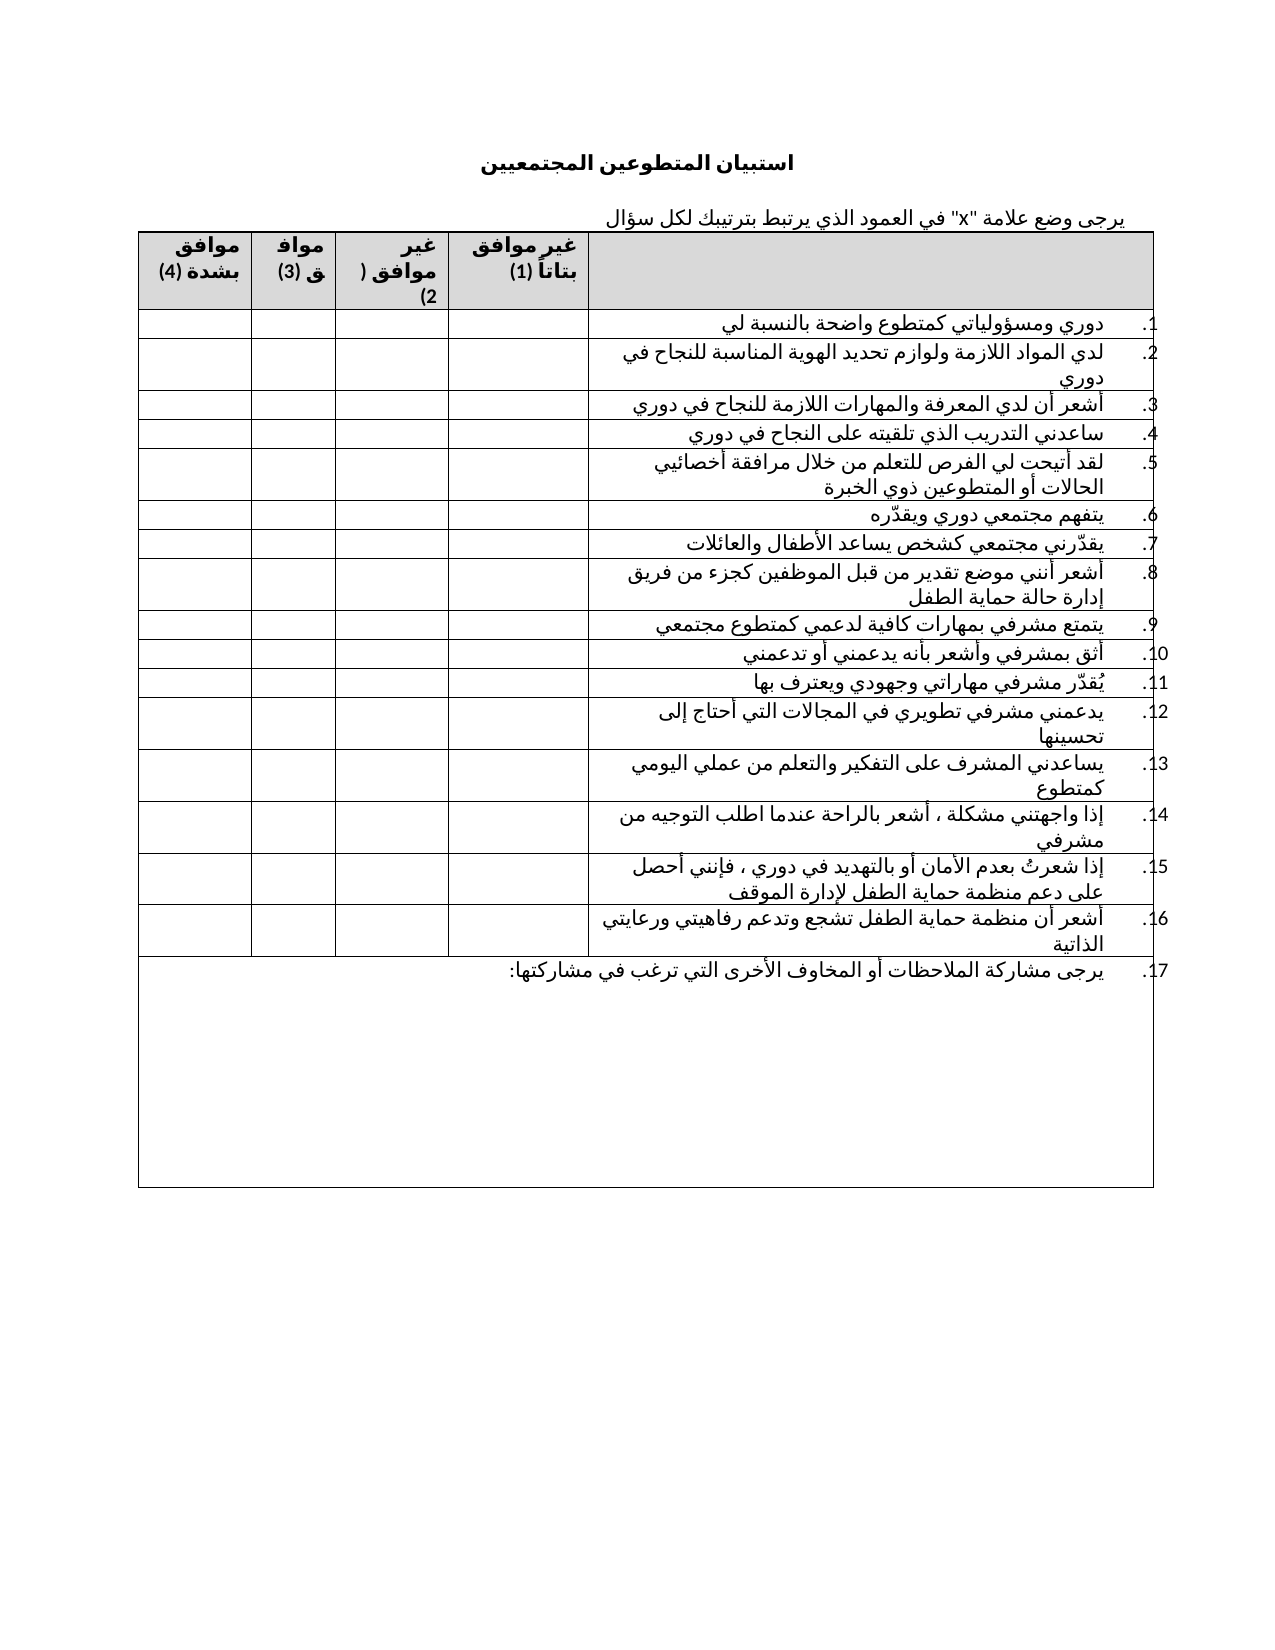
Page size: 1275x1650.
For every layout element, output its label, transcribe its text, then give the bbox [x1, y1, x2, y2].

table_cell [449, 391, 588, 419]
table_cell يدعمني مشرفي تطويري في المجالات التي أحتاج إلى تحسينها [589, 698, 1153, 749]
table_cell [449, 802, 588, 852]
table_cell [252, 611, 335, 639]
table_cell [449, 339, 588, 390]
table_cell [336, 339, 448, 390]
table_cell [449, 905, 588, 956]
table_cell [252, 669, 335, 697]
text يرجى وضع علامة "x" في العمود الذي يرتبط بترتيبك لكل سؤال [150, 203, 1125, 231]
table_cell [336, 698, 448, 749]
table_cell [139, 559, 251, 610]
table_cell [449, 750, 588, 801]
table_cell أشعر أن لدي المعرفة والمهارات اللازمة للنجاح في دوري [589, 391, 1153, 419]
table_cell يرجى مشاركة الملاحظات أو المخاوف الأخرى التي ترغب في مشاركتها: [139, 957, 1153, 1187]
table_cell [449, 854, 588, 904]
table_cell لقد أتيحت لي الفرص للتعلم من خلال مرافقة أخصائيي الحالات أو المتطوعين ذوي الخبرة [589, 449, 1153, 500]
table_cell [336, 530, 448, 558]
text استبيان المتطوعين المجتمعيين [150, 150, 1125, 175]
table_cell [336, 640, 448, 668]
table_cell [252, 310, 335, 338]
table_cell [449, 611, 588, 639]
table_cell يتفهم مجتمعي دوري ويقدّره [589, 501, 1153, 529]
table_cell إذا شعرتُ بعدم الأمان أو بالتهديد في دوري ، فإنني أحصل على دعم منظمة حماية الطفل لإدارة الموقف [589, 854, 1153, 904]
table_cell [139, 854, 251, 904]
table_cell [252, 802, 335, 852]
table_cell [139, 669, 251, 697]
table_cell [252, 530, 335, 558]
table_cell [449, 420, 588, 448]
table_cell [139, 802, 251, 852]
table_cell [336, 905, 448, 956]
table_cell [139, 501, 251, 529]
table_cell [139, 611, 251, 639]
table_cell [139, 420, 251, 448]
table_cell [139, 905, 251, 956]
table_cell [449, 559, 588, 610]
table_cell يقدّرني مجتمعي كشخص يساعد الأطفال والعائلات [589, 530, 1153, 558]
table_cell [252, 640, 335, 668]
table_cell [252, 559, 335, 610]
table_cell [336, 449, 448, 500]
table_header غير موافق (2) [336, 233, 448, 309]
table_cell يتمتع مشرفي بمهارات كافية لدعمي كمتطوع مجتمعي [589, 611, 1153, 639]
table_header غير موافق بتاتاً (1) [449, 233, 588, 309]
table_cell [449, 640, 588, 668]
table_cell [252, 698, 335, 749]
table_cell [336, 854, 448, 904]
table_cell [449, 310, 588, 338]
table_cell [252, 449, 335, 500]
table_cell [336, 559, 448, 610]
table_cell إذا واجهتني مشكلة ، أشعر بالراحة عندما اطلب التوجيه من مشرفي [589, 802, 1153, 852]
table_cell [252, 750, 335, 801]
table_cell [139, 310, 251, 338]
table_cell [252, 339, 335, 390]
table_cell دوري ومسؤولياتي كمتطوع واضحة بالنسبة لي [589, 310, 1153, 338]
table_cell [449, 698, 588, 749]
table_header موافق (3) [252, 233, 335, 309]
table_cell [252, 391, 335, 419]
table_cell [449, 530, 588, 558]
table_cell أشعر أن منظمة حماية الطفل تشجع وتدعم رفاهيتي ورعايتي الذاتية [589, 905, 1153, 956]
table_cell [336, 310, 448, 338]
table_cell ساعدني التدريب الذي تلقيته على النجاح في دوري [589, 420, 1153, 448]
table_cell [336, 391, 448, 419]
table_header موافق بشدة (4) [139, 233, 251, 309]
table_cell [139, 391, 251, 419]
table_cell [139, 698, 251, 749]
table_cell [139, 449, 251, 500]
table_cell يُقدّر مشرفي مهاراتي وجهودي ويعترف بها [589, 669, 1153, 697]
table_cell [336, 611, 448, 639]
table_cell [336, 501, 448, 529]
table_cell [139, 339, 251, 390]
table_cell [139, 640, 251, 668]
table_cell [336, 750, 448, 801]
table_cell [139, 750, 251, 801]
table_cell [139, 530, 251, 558]
table_cell [336, 420, 448, 448]
table_cell [449, 501, 588, 529]
table_cell [252, 905, 335, 956]
table_cell [252, 420, 335, 448]
table_header [589, 233, 1153, 309]
table_cell أثق بمشرفي وأشعر بأنه يدعمني أو تدعمني [589, 640, 1153, 668]
table_cell [449, 669, 588, 697]
table_cell [336, 802, 448, 852]
table_cell [336, 669, 448, 697]
table_cell [449, 449, 588, 500]
table_cell لدي المواد اللازمة ولوازم تحديد الهوية المناسبة للنجاح في دوري [589, 339, 1153, 390]
table_cell [252, 501, 335, 529]
table_cell أشعر أنني موضع تقدير من قبل الموظفين كجزء من فريق إدارة حالة حماية الطفل [589, 559, 1153, 610]
table_cell [252, 854, 335, 904]
table_cell يساعدني المشرف على التفكير والتعلم من عملي اليومي كمتطوع [589, 750, 1153, 801]
